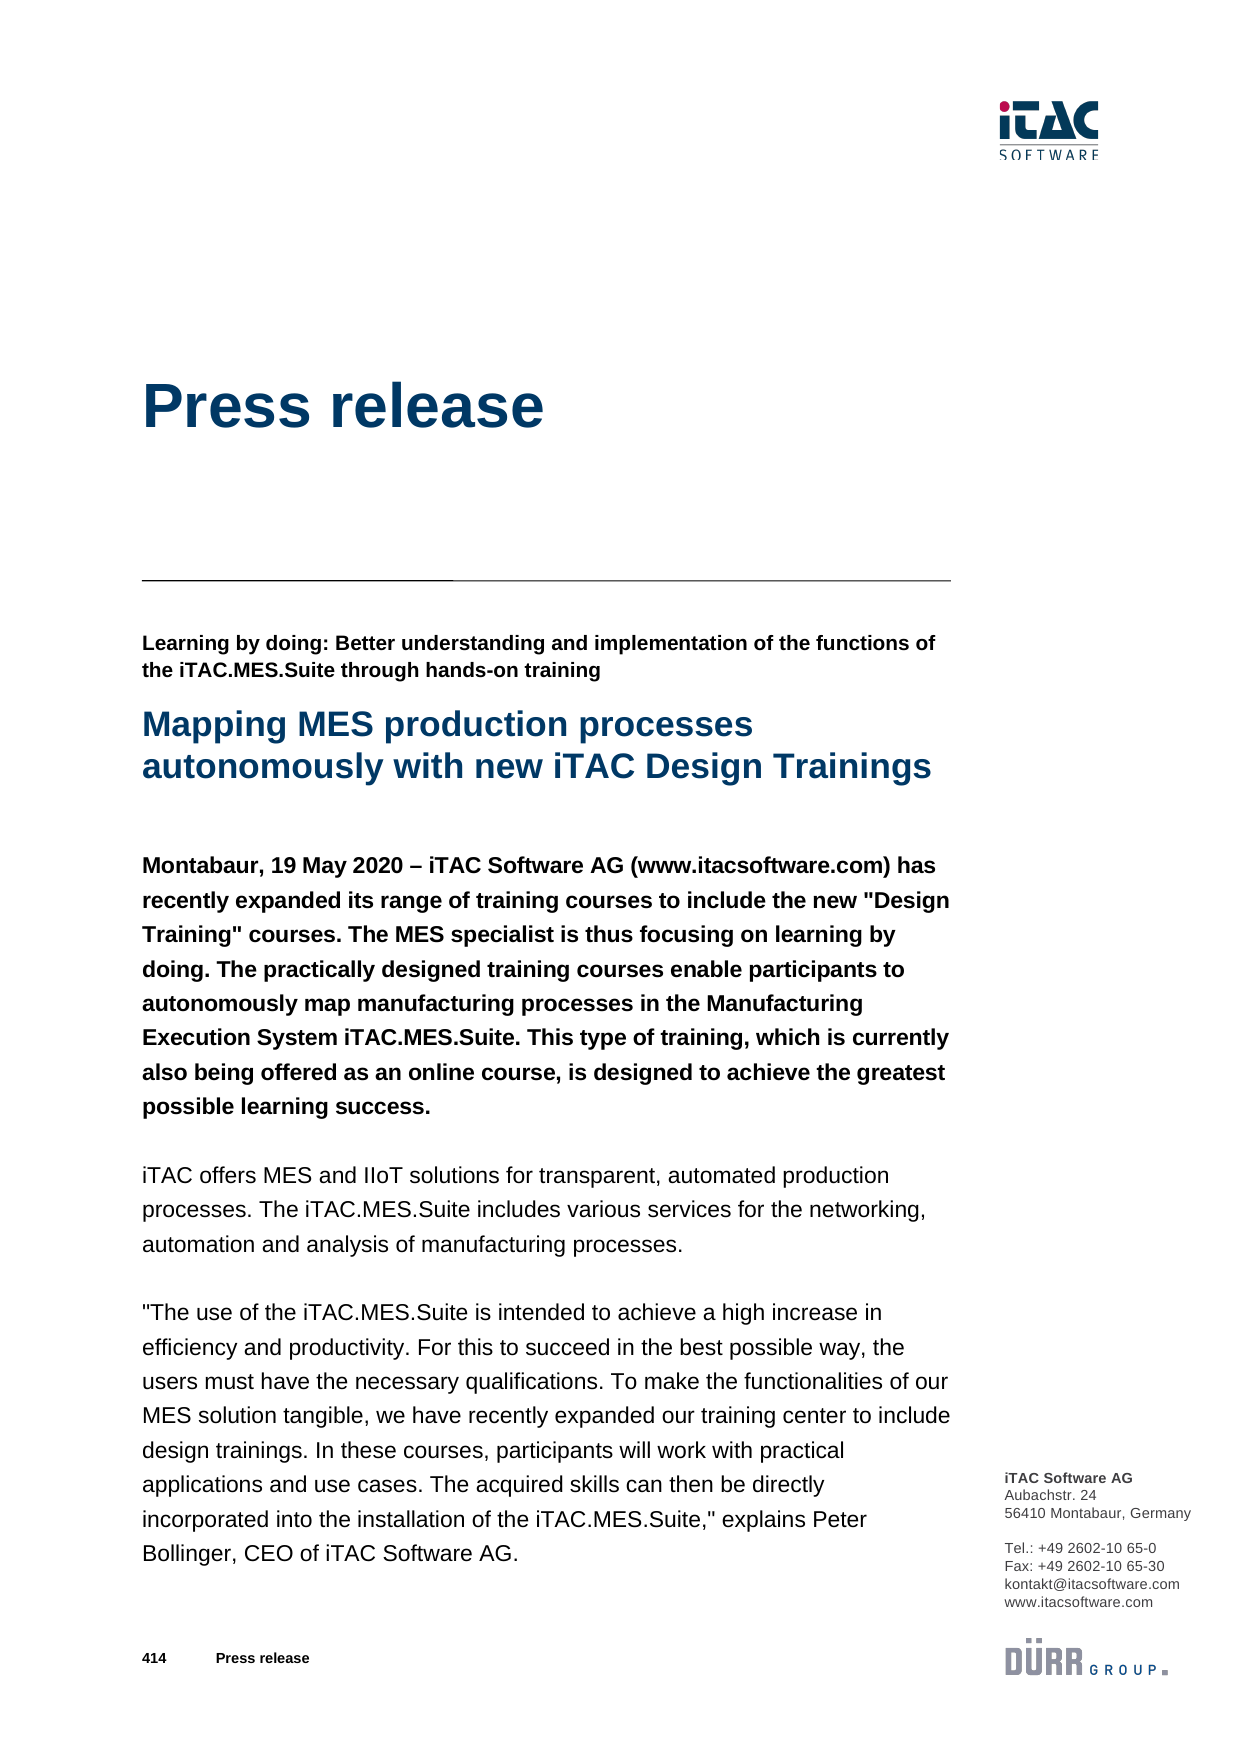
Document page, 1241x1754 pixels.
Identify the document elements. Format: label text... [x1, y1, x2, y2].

text "The use of the iTAC.MES.Suite is intended to achieve a high increase in efficiency and productivity. For this to succeed in the best possible way, the users must have the necessary qualifications. To make the functionalities of our MES solution tangible, we have recently expanded our training center to include design trainings. In these courses, participants will work with practical applications and use cases. The acquired skills can then be directly incorporated into the installation of the iTAC.MES.Suite," explains Peter Bollinger, CEO of iTAC Software AG. [142, 1291, 951, 1566]
text Montabaur, 19 May 2020 – iTAC Software AG (www.itacsoftware.com) has recently expanded its range of training courses to include the new "Design Training" courses. The MES specialist is thus focusing on learning by doing. The practically designed training courses enable participants to autonomously map manufacturing processes in the Manufacturing Execution System iTAC.MES.Suite. This type of training, which is currently also being offered as an online course, is designed to achieve the greatest possible learning success. [142, 844, 951, 1119]
text Press release [142, 366, 951, 441]
text iTAC offers MES and IIoT solutions for transparent, automated production processes. The iTAC.MES.Suite includes various services for the networking, automation and analysis of manufacturing processes. [142, 1154, 951, 1257]
text Mapping MES production processes autonomously with new iTAC Design Trainings [142, 703, 951, 786]
text Learning by doing: Better understanding and implementation of the functions of the iTAC.MES.Suite through hands-on training [142, 628, 951, 682]
